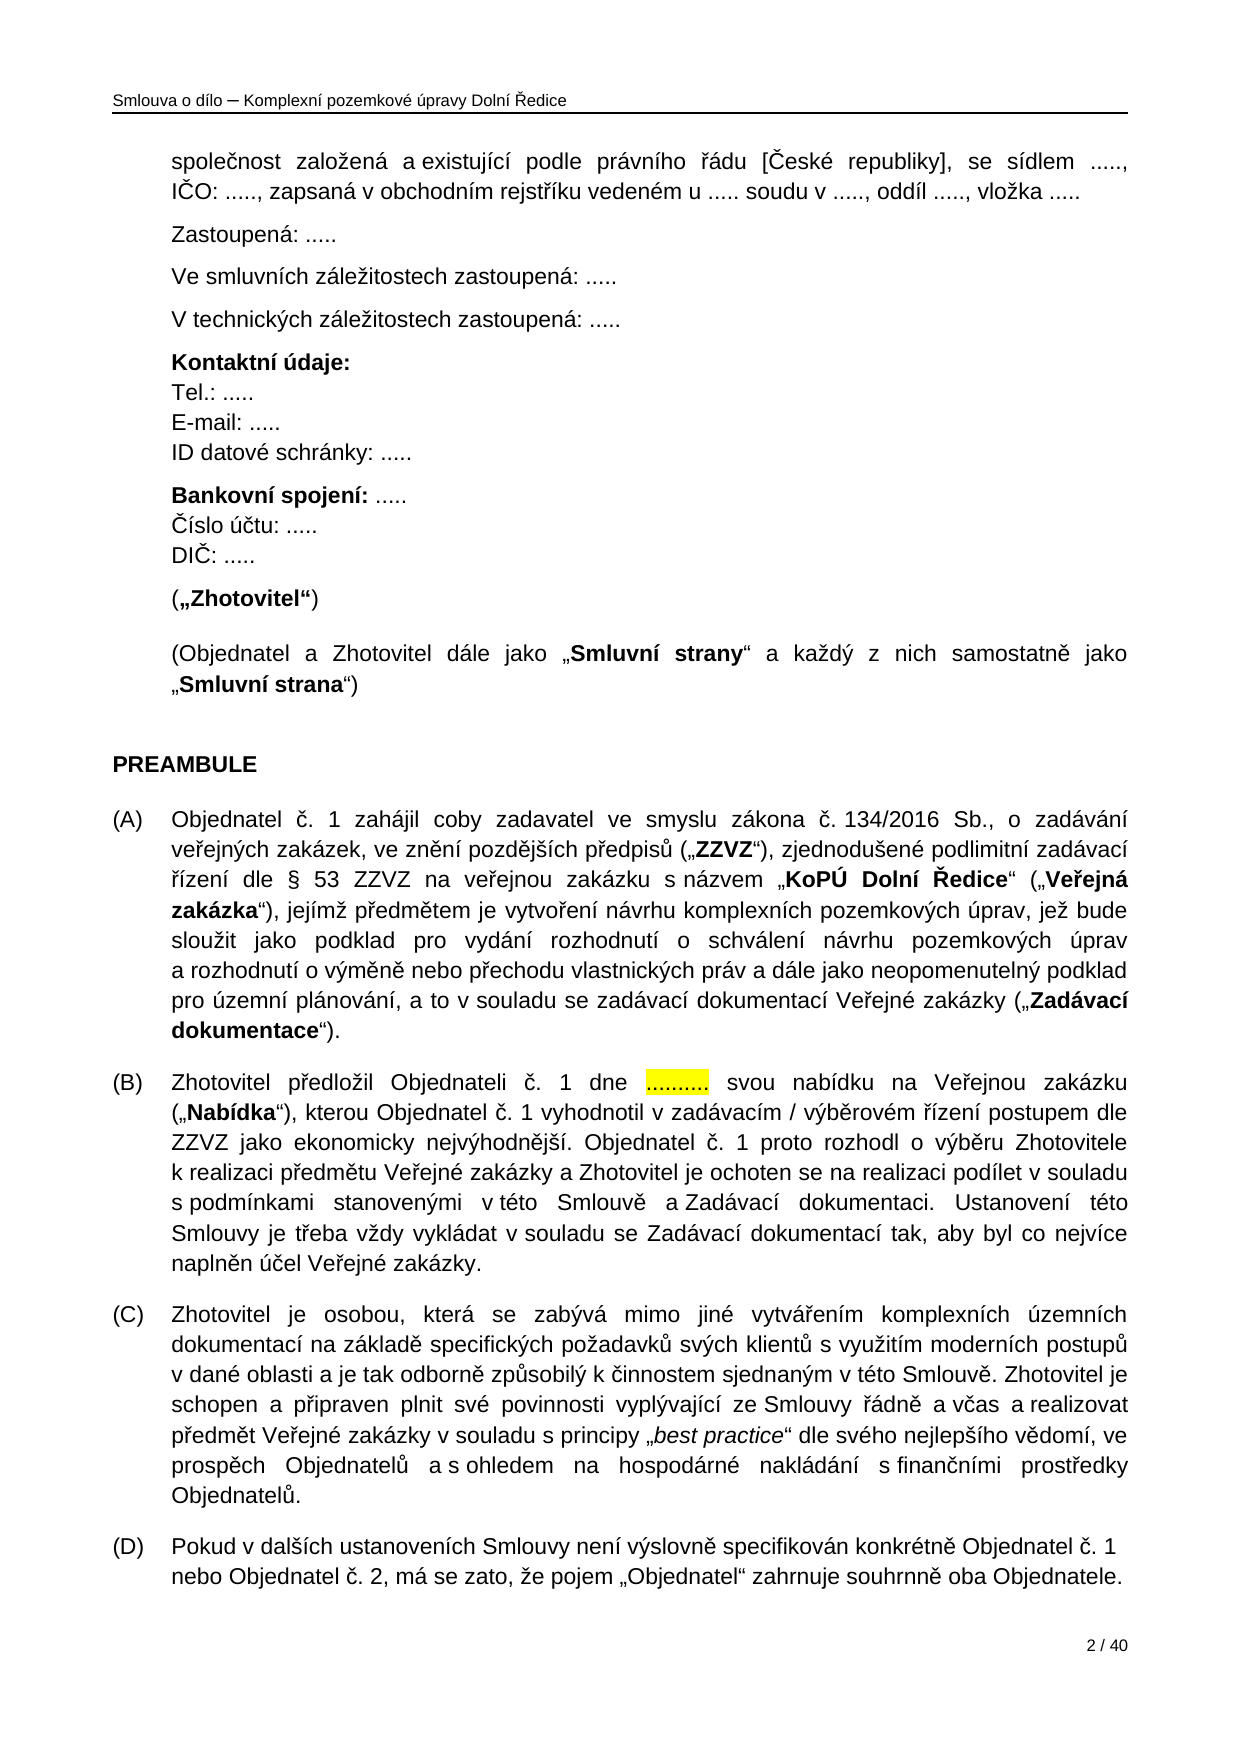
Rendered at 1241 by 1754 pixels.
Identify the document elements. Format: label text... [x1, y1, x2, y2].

text Tel.: ..... [171, 379, 1128, 405]
subtitle Preambule [112, 751, 1128, 777]
text DIČ: ..... [171, 542, 1128, 569]
text V technických záležitostech zastoupená: ..... [171, 306, 1128, 332]
text společnost založená a existující podle právního řádu [České republiky], se sídlem ....., IČO: ....., zapsaná v obchodním rejstříku vedeném u ..... soudu v ....., oddíl ....., vložka ..... [171, 148, 1128, 204]
text („Zhotovitel“) [171, 585, 1128, 612]
text (Objednatel a Zhotovitel dále jako „Smluvní strany“ a každý z nich samostatně jako „Smluvní strana“) [171, 640, 1128, 697]
text Zhotovitel předložil Objednateli č. 1 dne .......... svou nabídku na Veřejnou zakázku („Nabídka“), kterou Objednatel č. 1 vyhodnotil v zadávacím / výběrovém řízení postupem dle ZZVZ jako ekonomicky nejvýhodnější. Objednatel č. 1 proto rozhodl o výběru Zhotovitele k realizaci předmětu Veřejné zakázky a Zhotovitel je ochoten se na realizaci podílet v souladu s podmínkami stanovenými v této Smlouvě a Zadávací dokumentaci. Ustanovení této Smlouvy je třeba vždy vykládat v souladu se Zadávací dokumentací tak, aby byl co nejvíce naplněn účel Veřejné zakázky. [112, 1068, 1128, 1276]
text ID datové schránky: ..... [171, 439, 1128, 466]
text Pokud v dalších ustanoveních Smlouvy není výslovně specifikován konkrétně Objednatel č. 1 nebo Objednatel č. 2, má se zato, že pojem „Objednatel“ zahrnuje souhrnně oba Objednatele. [112, 1533, 1128, 1590]
text Objednatel č. 1 zahájil coby zadavatel ve smyslu zákona č. 134/2016 Sb., o zadávání veřejných zakázek, ve znění pozdějších předpisů („ZZVZ“), zjednodušené podlimitní zadávací řízení dle § 53 ZZVZ na veřejnou zakázku s názvem „KoPÚ Dolní Ředice“ („Veřejná zakázka“), jejímž předmětem je vytvoření návrhu komplexních pozemkových úprav, jež bude sloužit jako podklad pro vydání rozhodnutí o schválení návrhu pozemkových úprav a rozhodnutí o výměně nebo přechodu vlastnických práv a dále jako neopomenutelný podklad pro územní plánování, a to v souladu se zadávací dokumentací Veřejné zakázky („Zadávací dokumentace“). [112, 806, 1128, 1044]
text Zastoupená: ..... [171, 221, 1128, 247]
text Bankovní spojení: ..... [171, 482, 1128, 508]
text Ve smluvních záležitostech zastoupená: ..... [171, 263, 1128, 290]
text Kontaktní údaje: [171, 349, 1128, 375]
text Zhotovitel je osobou, která se zabývá mimo jiné vytvářením komplexních územních dokumentací na základě specifických požadavků svých klientů s využitím moderních postupů v dané oblasti a je tak odborně způsobilý k činnostem sjednaným v této Smlouvě. Zhotovitel je schopen a připraven plnit své povinnosti vyplývající ze Smlouvy řádně a včas a realizovat předmět Veřejné zakázky v souladu s principy „best practice“ dle svého nejlepšího vědomí, ve prospěch Objednatelů a s ohledem na hospodárné nakládání s finančními prostředky Objednatelů. [112, 1301, 1128, 1508]
text E-mail: ..... [171, 409, 1128, 436]
text Číslo účtu: ..... [171, 512, 1128, 539]
